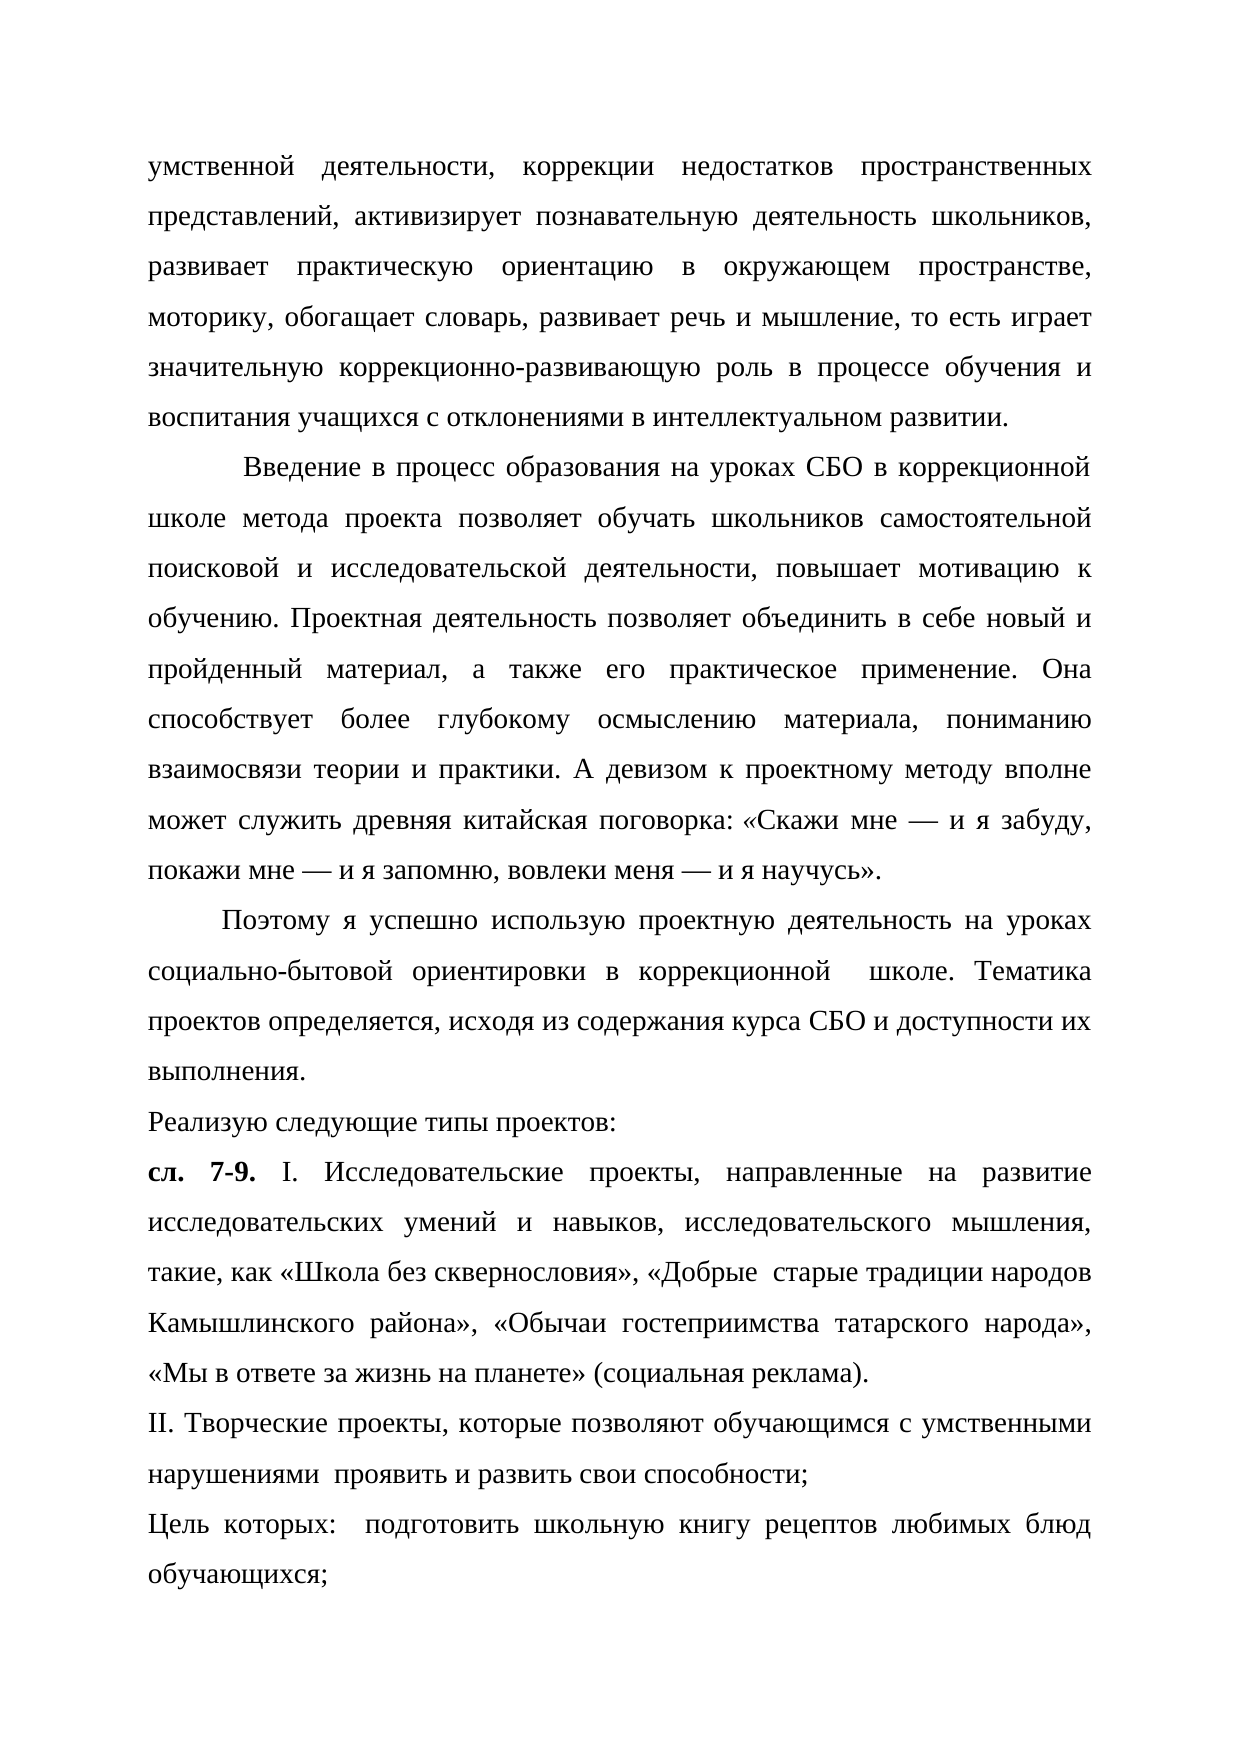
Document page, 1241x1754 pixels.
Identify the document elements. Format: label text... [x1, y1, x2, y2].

text II. Творческие проекты, которые позволяют обучающимся с умственными нарушениями проявить и развить свои способности; [148, 1406, 1092, 1489]
text Реализую следующие типы проектов: [148, 1104, 1092, 1137]
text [148, 148, 1092, 433]
text Поэтому я успешно использую проектную деятельность на уроках социально-бытовой ориентировки в коррекционной школе. Тематика проектов определяется, исходя из содержания курса СБО и доступности их выполнения. [148, 902, 1092, 1087]
text сл. 7-9. I. Исследовательские проекты, направленные на развитие исследовательских умений и навыков, исследовательского мышления, такие, как «Школа без сквернословия», «Добрые старые традиции народов Камышлинского района», «Обычаи гостеприимства татарского народа», «Мы в ответе за жизнь на планете» (социальная реклама). [148, 1154, 1092, 1389]
text Введение в процесс образования на уроках СБО в коррекционной школе метода проекта позволяет обучать школьников самостоятельной поисковой и исследовательской деятельности, повышает мотивацию к обучению. Проектная деятельность позволяет объединить в себе новый и пройденный материал, а также его практическое применение. Она способствует более глубокому осмыслению материала, пониманию взаимосвязи теории и практики. А девизом к проектному методу вполне может служить древняя китайская поговорка: «Скажи мне — и я забуду, покажи мне — и я запомню, вовлеки меня — и я научусь». [148, 449, 1092, 886]
text Цель которых: подготовить школьную книгу рецептов любимых блюд обучающихся; [148, 1506, 1092, 1590]
